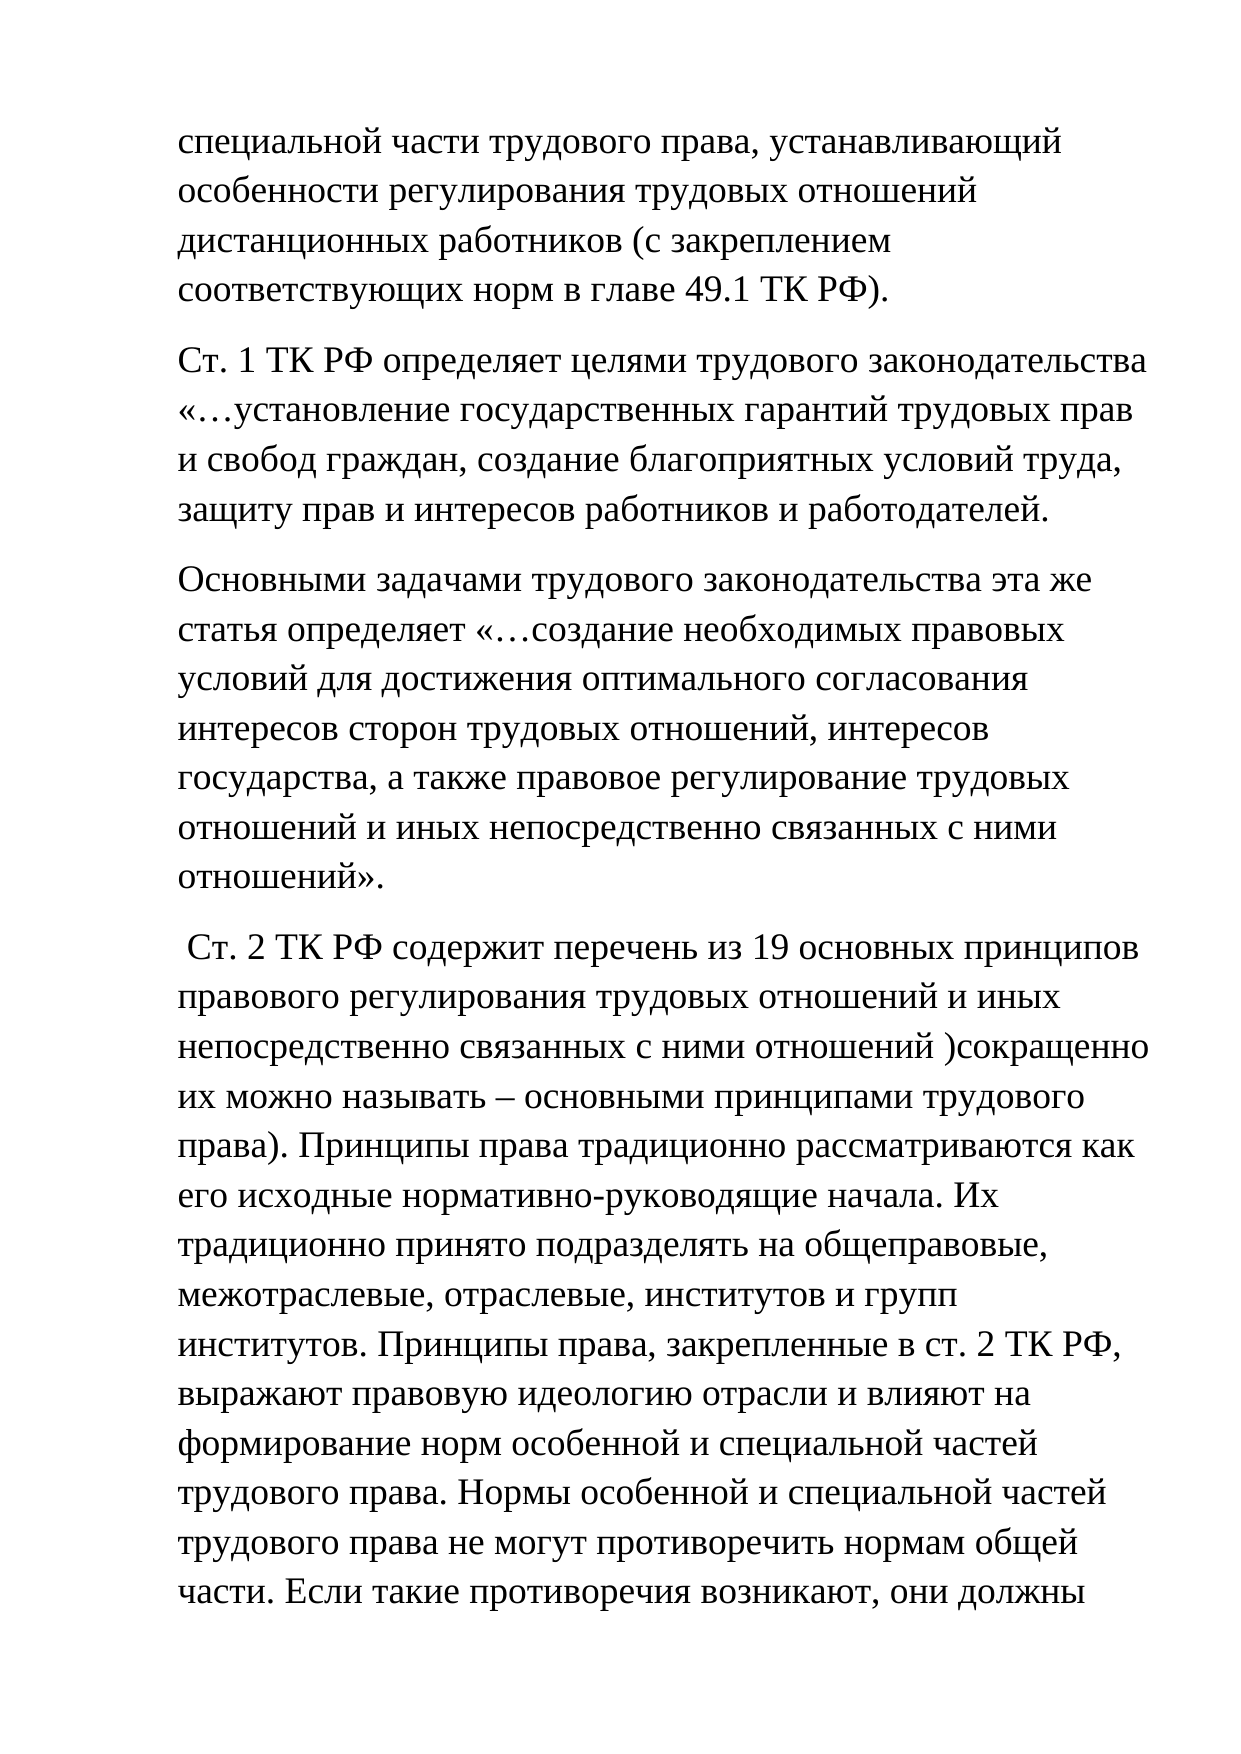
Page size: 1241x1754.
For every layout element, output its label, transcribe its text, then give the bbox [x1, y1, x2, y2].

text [177, 118, 1152, 310]
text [177, 924, 1152, 1612]
text Основными задачами трудового законодательства эта же статья определяет «…создание необходимых правовых условий для достижения оптимального согласования интересов сторон трудовых отношений, интересов государства, а также правовое регулирование трудовых отношений и иных непосредственно связанных с ними отношений». [177, 556, 1152, 897]
text Ст. 1 ТК РФ определяет целями трудового законодательства «…установление государственных гарантий трудовых прав и свобод граждан, создание благоприятных условий труда, защиту прав и интересов работников и работодателей. [177, 337, 1152, 529]
